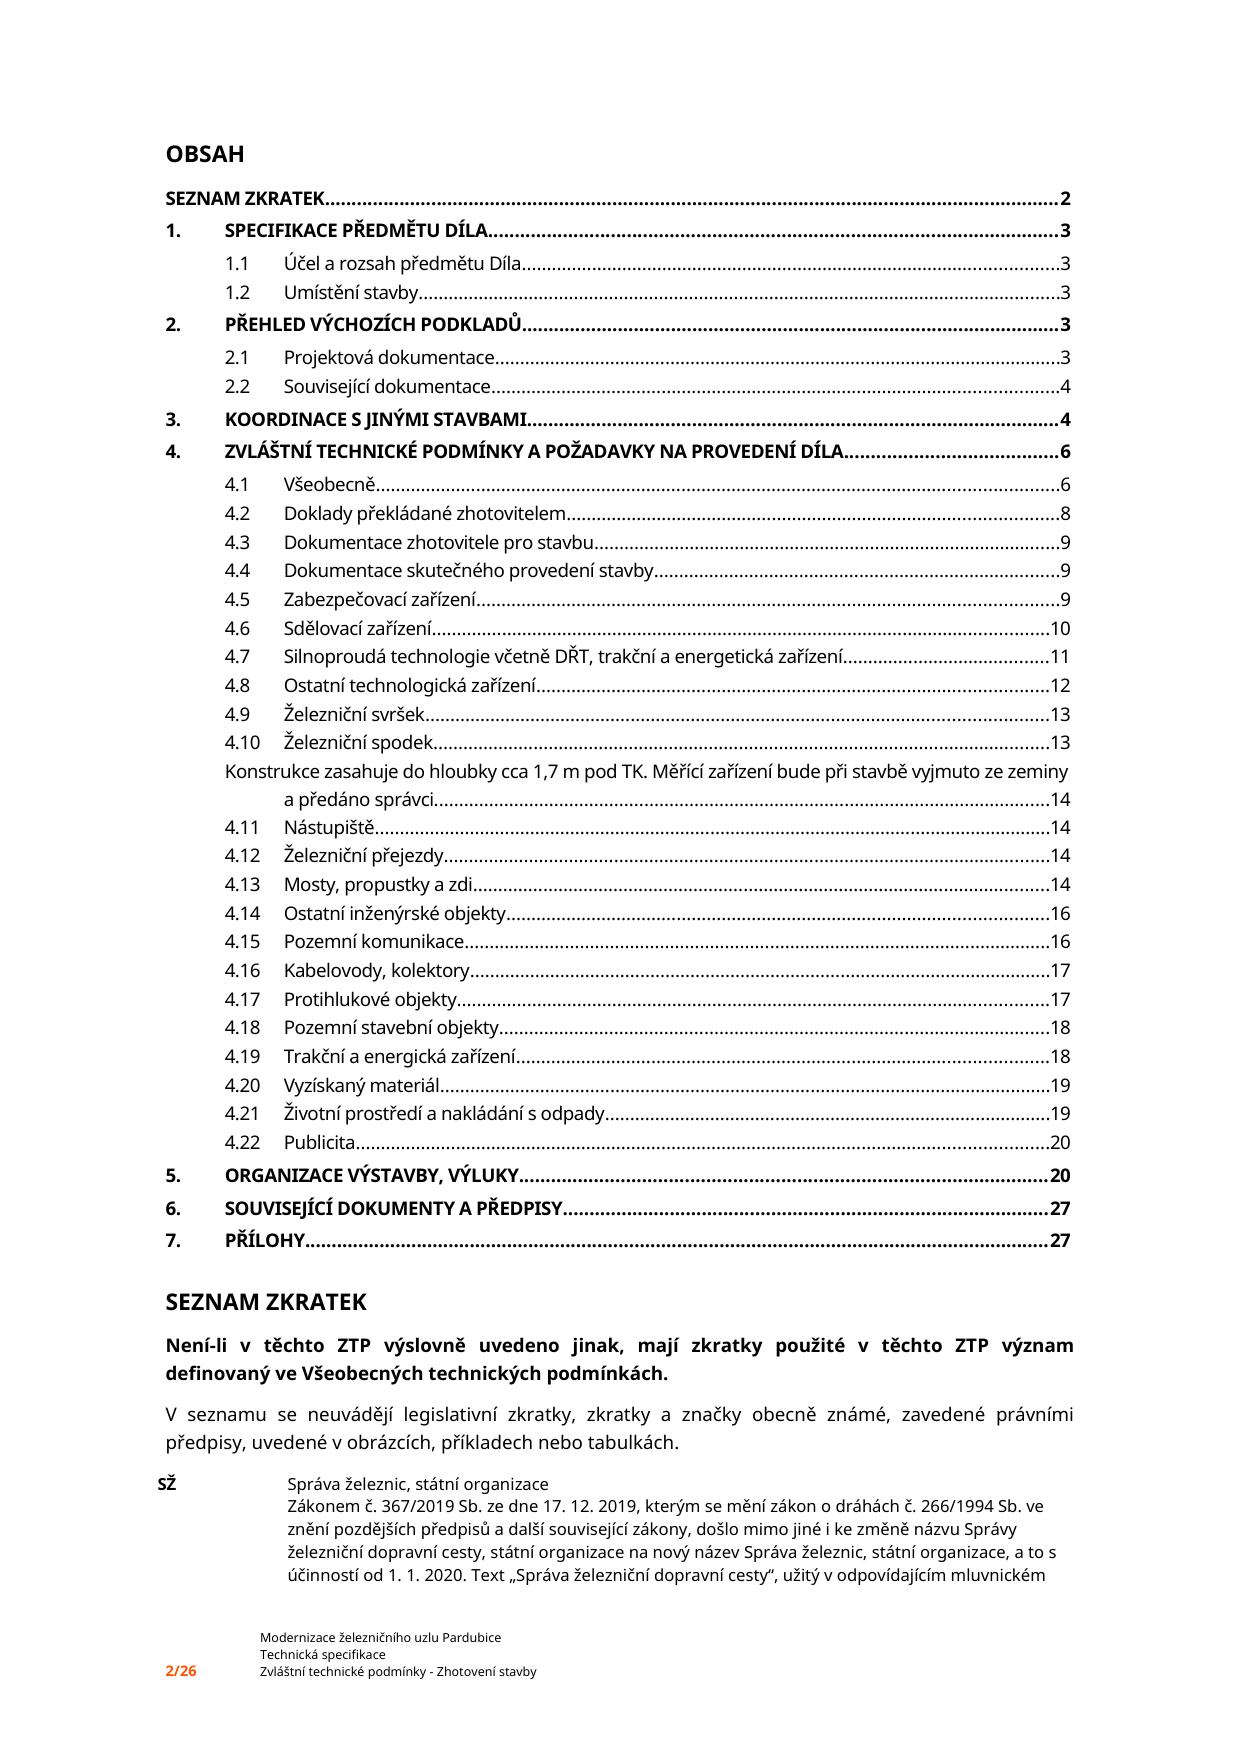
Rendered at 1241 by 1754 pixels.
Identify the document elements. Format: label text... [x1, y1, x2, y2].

text 4.9 Železniční svršek 13 [224, 701, 1075, 726]
text 4.22 Publicita 20 [224, 1129, 1075, 1155]
text 2.2 Související dokumentace 4 [224, 373, 1075, 399]
text SEZNAM ZKRATEK [165, 1286, 1075, 1317]
text 4.1 Všeobecně 6 [224, 472, 1075, 497]
text 4.3 Dokumentace zhotovitele pro stavbu 9 [224, 529, 1075, 554]
text 4.18 Pozemní stavební objekty 18 [224, 1015, 1075, 1040]
text 4.16 Kabelovody, kolektory 17 [224, 957, 1075, 983]
text 1.2 Umístění stavby 3 [224, 279, 1075, 304]
text 4. ZVLÁŠTNÍ TECHNICKÉ PODMÍNKY A POŽADAVKY NA PROVEDENÍ DÍLA 6 [165, 439, 1075, 464]
text 1. SPECIFIKACE PŘEDMĚTU DÍLA 3 [165, 217, 1075, 243]
text 7. PŘÍLOHY 27 [165, 1228, 1075, 1253]
text 1.1 Účel a rozsah předmětu Díla 3 [224, 250, 1075, 276]
table_header SŽ [157, 1470, 287, 1589]
text 4.15 Pozemní komunikace 16 [224, 929, 1075, 954]
text 3. KOORDINACE S JINÝMI STAVBAMI 4 [165, 406, 1075, 432]
text 4.5 Zabezpečovací zařízení 9 [224, 586, 1075, 612]
text 4.17 Protihlukové objekty 17 [224, 986, 1075, 1012]
text 4.6 Sdělovací zařízení 10 [224, 615, 1075, 640]
text 4.10 Železniční spodek 13 [224, 729, 1075, 755]
text 4.21 Životní prostředí a nakládání s odpady 19 [224, 1101, 1075, 1126]
text 4.11 Nástupiště 14 [224, 814, 1075, 840]
text Konstrukce zasahuje do hloubky cca 1,7 m pod TK. Měřící zařízení bude při stavbě vyjmuto ze zeminy a předáno správci. 14 [224, 758, 1075, 812]
text 2. PŘEHLED VÝCHOZÍCH PODKLADŮ 3 [165, 312, 1075, 337]
text Obsah [165, 138, 1075, 170]
text 4.2 Doklady překládané zhotovitelem 8 [224, 500, 1075, 526]
text V seznamu se neuvádějí legislativní zkratky, zkratky a značky obecně známé, zavedené právními předpisy, uvedené v obrázcích, příkladech nebo tabulkách. [165, 1401, 1075, 1454]
text 4.14 Ostatní inženýrské objekty 16 [224, 900, 1075, 926]
text 4.12 Železniční přejezdy 14 [224, 843, 1075, 868]
text 4.19 Trakční a energická zařízení 18 [224, 1043, 1075, 1069]
text 5. ORGANIZACE VÝSTAVBY, VÝLUKY 20 [165, 1162, 1075, 1188]
text 4.7 Silnoproudá technologie včetně DŘT, trakční a energetická zařízení 11 [224, 643, 1075, 669]
text 4.13 Mosty, propustky a zdi 14 [224, 871, 1075, 897]
text SEZNAM ZKRATEK 2 [165, 185, 1075, 211]
text 4.8 Ostatní technologická zařízení 12 [224, 672, 1075, 698]
text Není-li v těchto ZTP výslovně uvedeno jinak, mají zkratky použité v těchto ZTP význam definovaný ve Všeobecných technických podmínkách. [165, 1332, 1075, 1386]
text 6. SOUVISEJÍCÍ DOKUMENTY A PŘEDPISY 27 [165, 1195, 1075, 1220]
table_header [287, 1470, 1064, 1589]
text 4.4 Dokumentace skutečného provedení stavby 9 [224, 558, 1075, 583]
text 2.1 Projektová dokumentace 3 [224, 344, 1075, 370]
text 4.20 Vyzískaný materiál 19 [224, 1072, 1075, 1097]
